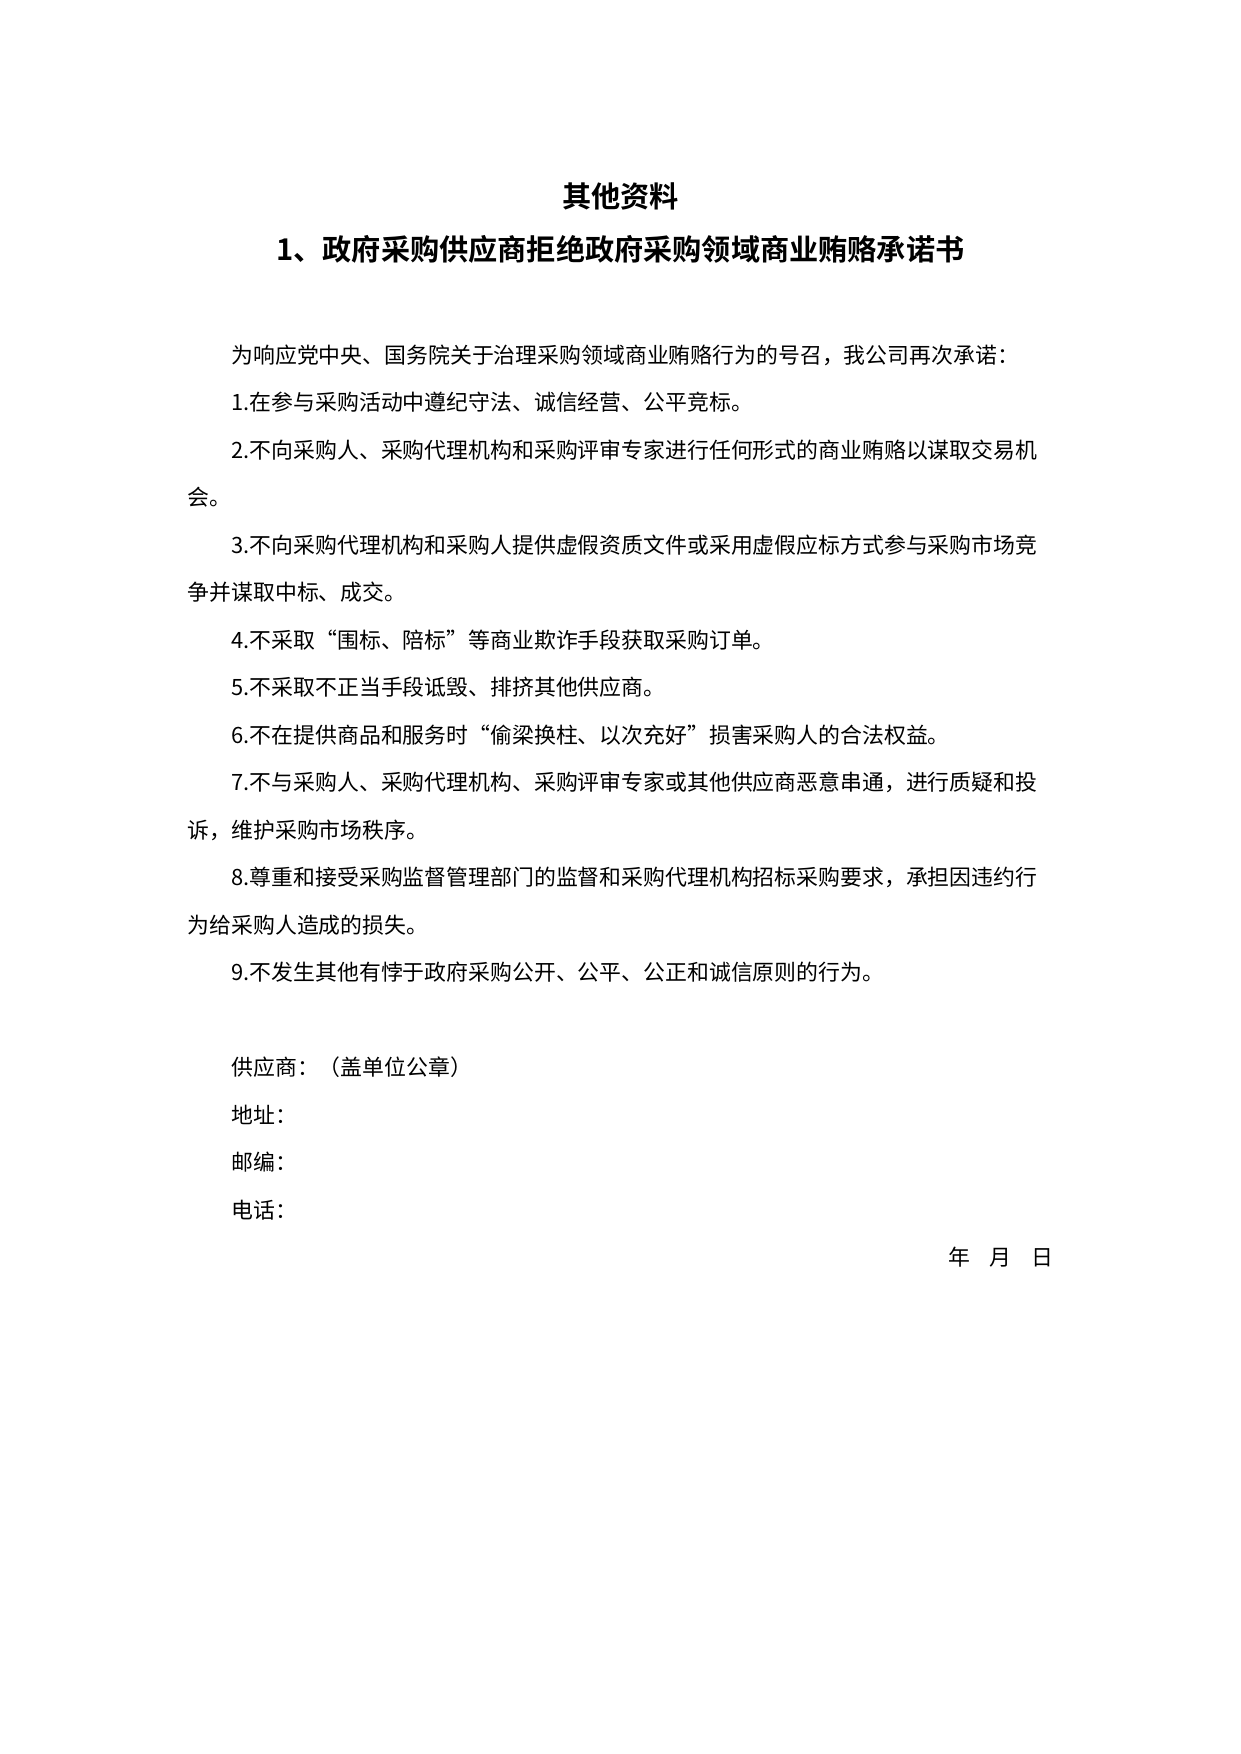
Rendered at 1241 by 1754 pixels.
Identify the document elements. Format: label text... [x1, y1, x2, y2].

text 年 月 日 [187, 1240, 1053, 1272]
text 7.不与采购人、采购代理机构、采购评审专家或其他供应商恶意串通，进行质疑和投诉，维护采购市场秩序。 [187, 765, 1053, 844]
text 其他资料 [187, 162, 1053, 227]
text 2.不向采购人、采购代理机构和采购评审专家进行任何形式的商业贿赂以谋取交易机会。 [187, 433, 1053, 512]
text 邮编： [187, 1145, 1053, 1177]
text 6.不在提供商品和服务时“偷梁换柱、以次充好”损害采购人的合法权益。 [187, 718, 1053, 749]
text 为响应党中央、国务院关于治理采购领域商业贿赂行为的号召，我公司再次承诺： [187, 338, 1053, 369]
text 8.尊重和接受采购监督管理部门的监督和采购代理机构招标采购要求，承担因违约行为给采购人造成的损失。 [187, 860, 1053, 939]
text 1、政府采购供应商拒绝政府采购领域商业贿赂承诺书 [187, 227, 1053, 269]
text 9.不发生其他有悖于政府采购公开、公平、公正和诚信原则的行为。 [187, 955, 1053, 987]
text 地址： [187, 1098, 1053, 1129]
text 1.在参与采购活动中遵纪守法、诚信经营、公平竞标。 [187, 385, 1053, 417]
text 电话： [187, 1193, 1053, 1224]
text 3.不向采购代理机构和采购人提供虚假资质文件或采用虚假应标方式参与采购市场竞争并谋取中标、成交。 [187, 528, 1053, 607]
text 5.不采取不正当手段诋毁、排挤其他供应商。 [187, 670, 1053, 702]
text 供应商：（盖单位公章） [187, 1050, 1053, 1082]
text 4.不采取“围标、陪标”等商业欺诈手段获取采购订单。 [187, 623, 1053, 654]
